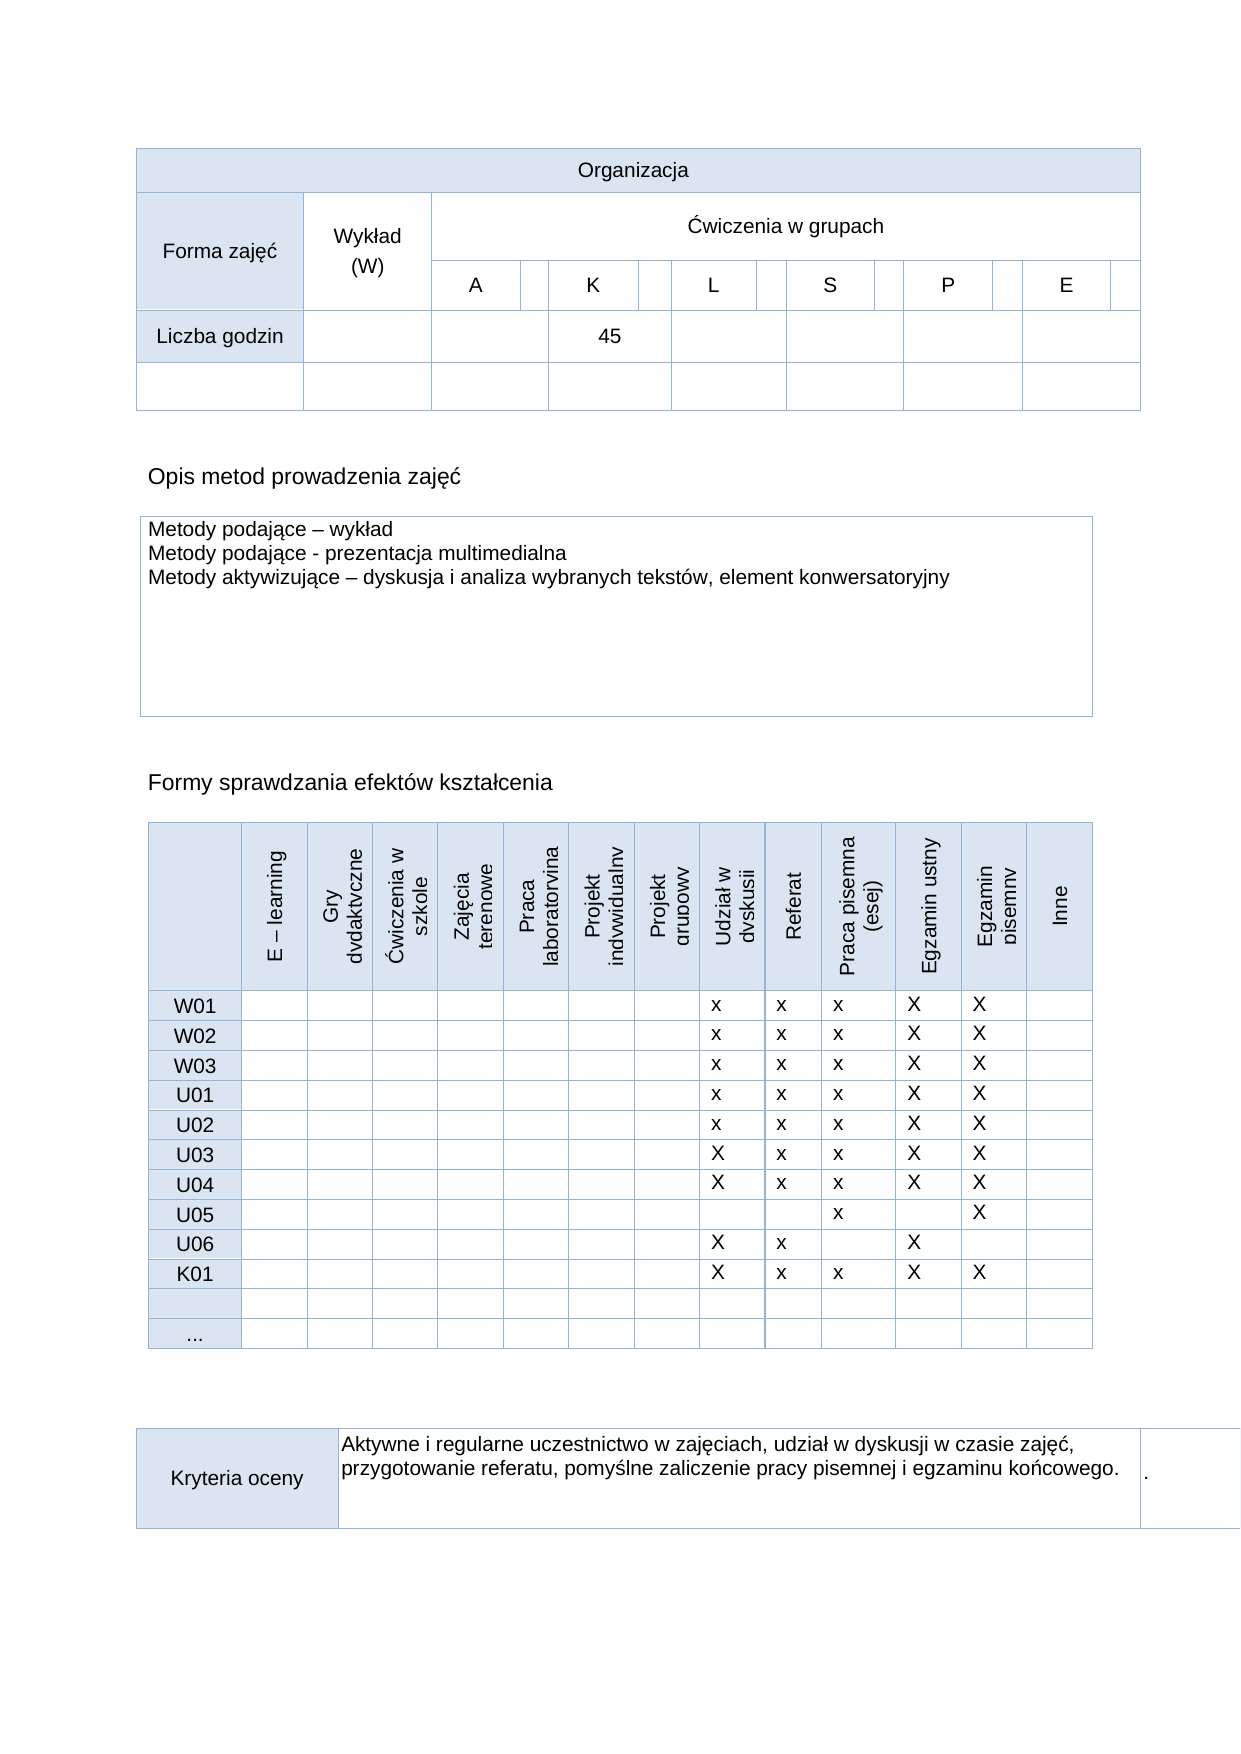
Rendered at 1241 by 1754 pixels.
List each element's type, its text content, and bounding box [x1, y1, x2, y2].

table_cell [569, 1200, 634, 1229]
table_cell U03 [149, 1140, 241, 1169]
table_cell [438, 991, 503, 1020]
table_cell [242, 1230, 307, 1258]
table_cell [569, 991, 634, 1020]
table_cell X [962, 1081, 1026, 1109]
table_cell X [896, 1021, 961, 1050]
table_cell x [700, 991, 764, 1020]
table_cell [242, 1289, 307, 1318]
table_cell x [822, 1081, 895, 1109]
table_cell [1023, 311, 1140, 362]
table_cell x [766, 1081, 821, 1109]
table_cell [504, 1021, 568, 1050]
table_cell [757, 261, 786, 309]
table_cell X [700, 1140, 764, 1169]
table_cell [787, 311, 903, 362]
table_cell X [896, 1111, 961, 1139]
table_cell [569, 1289, 634, 1318]
table_cell [569, 1260, 634, 1288]
table_cell U05 [149, 1200, 241, 1229]
table_cell [1027, 991, 1092, 1020]
table_cell [1027, 1021, 1092, 1050]
table_header . [1141, 1429, 1240, 1528]
table_cell [700, 1319, 764, 1348]
table_cell [904, 363, 1022, 410]
table_cell [504, 1200, 568, 1229]
table_cell [308, 1140, 372, 1169]
table_cell [700, 1200, 764, 1229]
table_cell [373, 1230, 437, 1258]
table_cell U04 [149, 1170, 241, 1199]
table_cell [639, 261, 671, 309]
table_header Kryteria oceny [137, 1429, 338, 1528]
table_cell U06 [149, 1230, 241, 1258]
table_cell [438, 1051, 503, 1080]
table_cell [1027, 1289, 1092, 1318]
table_header Egzamin ustny [896, 823, 961, 990]
table_cell P [904, 261, 992, 309]
table_cell [822, 1289, 895, 1318]
table_cell x [766, 1111, 821, 1139]
table_cell [137, 363, 303, 410]
table_cell [635, 1289, 699, 1318]
table_cell [308, 1170, 372, 1199]
table_cell [766, 1319, 821, 1348]
table_header Projekt grupowy [635, 823, 699, 990]
table_cell Ćwiczenia w grupach [432, 193, 1140, 260]
table_cell [438, 1170, 503, 1199]
table_cell x [766, 1230, 821, 1258]
table_cell [766, 1289, 821, 1318]
table_cell [242, 991, 307, 1020]
table_cell x [766, 1170, 821, 1199]
table_cell [438, 1260, 503, 1288]
table_cell [438, 1111, 503, 1139]
table_cell [672, 311, 786, 362]
table_cell [635, 1170, 699, 1199]
table_cell [504, 1260, 568, 1288]
table_cell [822, 1319, 895, 1348]
table_cell X [962, 1051, 1026, 1080]
table_cell [438, 1021, 503, 1050]
table_cell [308, 1111, 372, 1139]
table_cell [373, 1021, 437, 1050]
table_cell W03 [149, 1051, 241, 1080]
table_cell [242, 1170, 307, 1199]
table_cell [635, 1111, 699, 1139]
table_cell [1023, 363, 1140, 410]
table_cell [569, 1051, 634, 1080]
table_cell [438, 1140, 503, 1169]
table_cell [242, 1021, 307, 1050]
table_cell X [896, 1230, 961, 1258]
table_cell [896, 1289, 961, 1318]
table_cell [672, 363, 786, 410]
table_cell x [822, 1170, 895, 1199]
table_cell [432, 311, 548, 362]
table_cell W01 [149, 991, 241, 1020]
table_cell W02 [149, 1021, 241, 1050]
table_cell [635, 1051, 699, 1080]
table_cell [569, 1230, 634, 1258]
table_cell x [766, 1140, 821, 1169]
table_cell [635, 991, 699, 1020]
table_cell X [896, 1170, 961, 1199]
table_cell x [700, 1021, 764, 1050]
table_cell x [822, 1200, 895, 1229]
table_cell X [700, 1170, 764, 1199]
table_cell K01 [149, 1260, 241, 1288]
table_cell x [822, 1140, 895, 1169]
table_cell [569, 1319, 634, 1348]
table_cell L [672, 261, 756, 309]
table_cell X [896, 1051, 961, 1080]
table_cell [1027, 1260, 1092, 1288]
table_cell X [962, 1200, 1026, 1229]
table_header E – learning [242, 823, 307, 990]
table_cell x [822, 991, 895, 1020]
table_cell x [766, 1021, 821, 1050]
table_cell [504, 1081, 568, 1109]
table_header Inne [1027, 823, 1092, 990]
table_cell x [822, 1021, 895, 1050]
table_cell Liczba godzin [137, 311, 303, 362]
table_cell x [700, 1051, 764, 1080]
table_cell S [787, 261, 874, 309]
table_cell [438, 1230, 503, 1258]
table_cell [373, 1170, 437, 1199]
table_cell x [700, 1111, 764, 1139]
table_cell 45 [549, 311, 671, 362]
table_cell [635, 1021, 699, 1050]
table_cell [1027, 1319, 1092, 1348]
table_cell [242, 1140, 307, 1169]
table_cell [766, 1200, 821, 1229]
table_cell [373, 1260, 437, 1288]
table_cell [549, 363, 671, 410]
table_cell [373, 1289, 437, 1318]
table_cell X [962, 1140, 1026, 1169]
table_cell Wykład (W) [304, 193, 431, 309]
table_cell [308, 1260, 372, 1288]
table_cell [504, 991, 568, 1020]
table_cell [308, 1051, 372, 1080]
table_cell [569, 1170, 634, 1199]
table_cell [635, 1319, 699, 1348]
table_cell [635, 1200, 699, 1229]
table_cell X [962, 991, 1026, 1020]
table_header Projekt indywidualny [569, 823, 634, 990]
table_cell [504, 1111, 568, 1139]
table_cell U02 [149, 1111, 241, 1139]
table_cell [149, 1289, 241, 1318]
table_header Organizacja [137, 149, 1140, 192]
table_cell [308, 1081, 372, 1109]
table_header Zajęcia terenowe [438, 823, 503, 990]
table_cell [308, 991, 372, 1020]
table_cell [504, 1170, 568, 1199]
table_cell ... [149, 1319, 241, 1348]
table_header Gry dydaktyczne [308, 823, 372, 990]
table_cell x [766, 991, 821, 1020]
table_cell [504, 1319, 568, 1348]
table_cell [438, 1319, 503, 1348]
table_header Aktywne i regularne uczestnictwo w zajęciach, udział w dyskusji w czasie zajęć, przygotowanie referatu, pomyślne zaliczenie pracy pisemnej i egzaminu końcowego. [339, 1429, 1140, 1528]
table_header Ćwiczenia w szkole [373, 823, 437, 990]
table_cell x [766, 1260, 821, 1288]
table_cell [635, 1140, 699, 1169]
table_cell X [700, 1260, 764, 1288]
table_cell [432, 363, 548, 410]
table_cell [635, 1081, 699, 1109]
table_cell Forma zajęć [137, 193, 303, 309]
table_cell [822, 1230, 895, 1258]
table_cell [438, 1200, 503, 1229]
table_cell X [962, 1260, 1026, 1288]
table_cell [304, 363, 431, 410]
table_cell [962, 1319, 1026, 1348]
table_cell [962, 1230, 1026, 1258]
table_cell X [896, 991, 961, 1020]
table_cell [504, 1289, 568, 1318]
table_cell [1111, 261, 1140, 309]
table_cell [1027, 1200, 1092, 1229]
table_cell [373, 1140, 437, 1169]
table_cell [635, 1230, 699, 1258]
table_cell [569, 1140, 634, 1169]
table_cell [1027, 1051, 1092, 1080]
table_header Praca laboratoryjna [504, 823, 568, 990]
table_cell [373, 1081, 437, 1109]
table_cell [569, 1081, 634, 1109]
table_cell [242, 1260, 307, 1288]
table_cell [504, 1230, 568, 1258]
text Formy sprawdzania efektów kształcenia [148, 769, 1093, 796]
table_cell X [700, 1230, 764, 1258]
table_cell [521, 261, 548, 309]
table_header Referat [766, 823, 821, 990]
table_cell A [432, 261, 520, 309]
table_cell E [1023, 261, 1110, 309]
table_cell [438, 1081, 503, 1109]
table_cell [308, 1289, 372, 1318]
table_cell [962, 1289, 1026, 1318]
table_cell X [896, 1260, 961, 1288]
table_cell [569, 1021, 634, 1050]
table_header Praca pisemna (esej) [822, 823, 895, 990]
table_cell [504, 1051, 568, 1080]
table_cell [993, 261, 1022, 309]
table_cell [787, 363, 903, 410]
table_cell [875, 261, 903, 309]
table_cell [373, 1111, 437, 1139]
table_cell [904, 311, 1022, 362]
table_header Egzamin pisemny [962, 823, 1026, 990]
table_cell X [896, 1081, 961, 1109]
table_cell x [700, 1081, 764, 1109]
table_cell [308, 1319, 372, 1348]
table_cell [569, 1111, 634, 1139]
table_cell [438, 1289, 503, 1318]
table_cell [1027, 1140, 1092, 1169]
table_cell [896, 1319, 961, 1348]
table_cell x [822, 1111, 895, 1139]
table_cell [373, 991, 437, 1020]
table_cell [1027, 1111, 1092, 1139]
table_cell [1027, 1170, 1092, 1199]
table_cell [308, 1230, 372, 1258]
table_cell [1027, 1081, 1092, 1109]
table_cell [504, 1140, 568, 1169]
table_cell [373, 1319, 437, 1348]
table_header Udział w dyskusji [700, 823, 764, 990]
table_cell K [549, 261, 638, 309]
table_cell x [822, 1260, 895, 1288]
table_header [149, 823, 241, 990]
table_cell U01 [149, 1081, 241, 1109]
table_cell [308, 1200, 372, 1229]
table_cell [242, 1081, 307, 1109]
table_cell [635, 1260, 699, 1288]
table_cell [700, 1289, 764, 1318]
table_cell [896, 1200, 961, 1229]
table_cell X [962, 1111, 1026, 1139]
table_cell [242, 1111, 307, 1139]
table_cell X [962, 1170, 1026, 1199]
table_cell [242, 1319, 307, 1348]
table_cell [242, 1200, 307, 1229]
table_cell X [962, 1021, 1026, 1050]
table_cell [304, 311, 431, 362]
table_cell [373, 1200, 437, 1229]
table_header Metody podające – wykład Metody podające - prezentacja multimedialna Metody aktywizujące – dyskusja i analiza wybranych tekstów, element konwersatoryjny [141, 517, 1092, 716]
table_cell x [766, 1051, 821, 1080]
table_cell [1027, 1230, 1092, 1258]
table_cell X [896, 1140, 961, 1169]
text Opis metod prowadzenia zajęć [148, 463, 1093, 489]
table_cell x [822, 1051, 895, 1080]
table_cell [242, 1051, 307, 1080]
table_cell [373, 1051, 437, 1080]
table_cell [308, 1021, 372, 1050]
